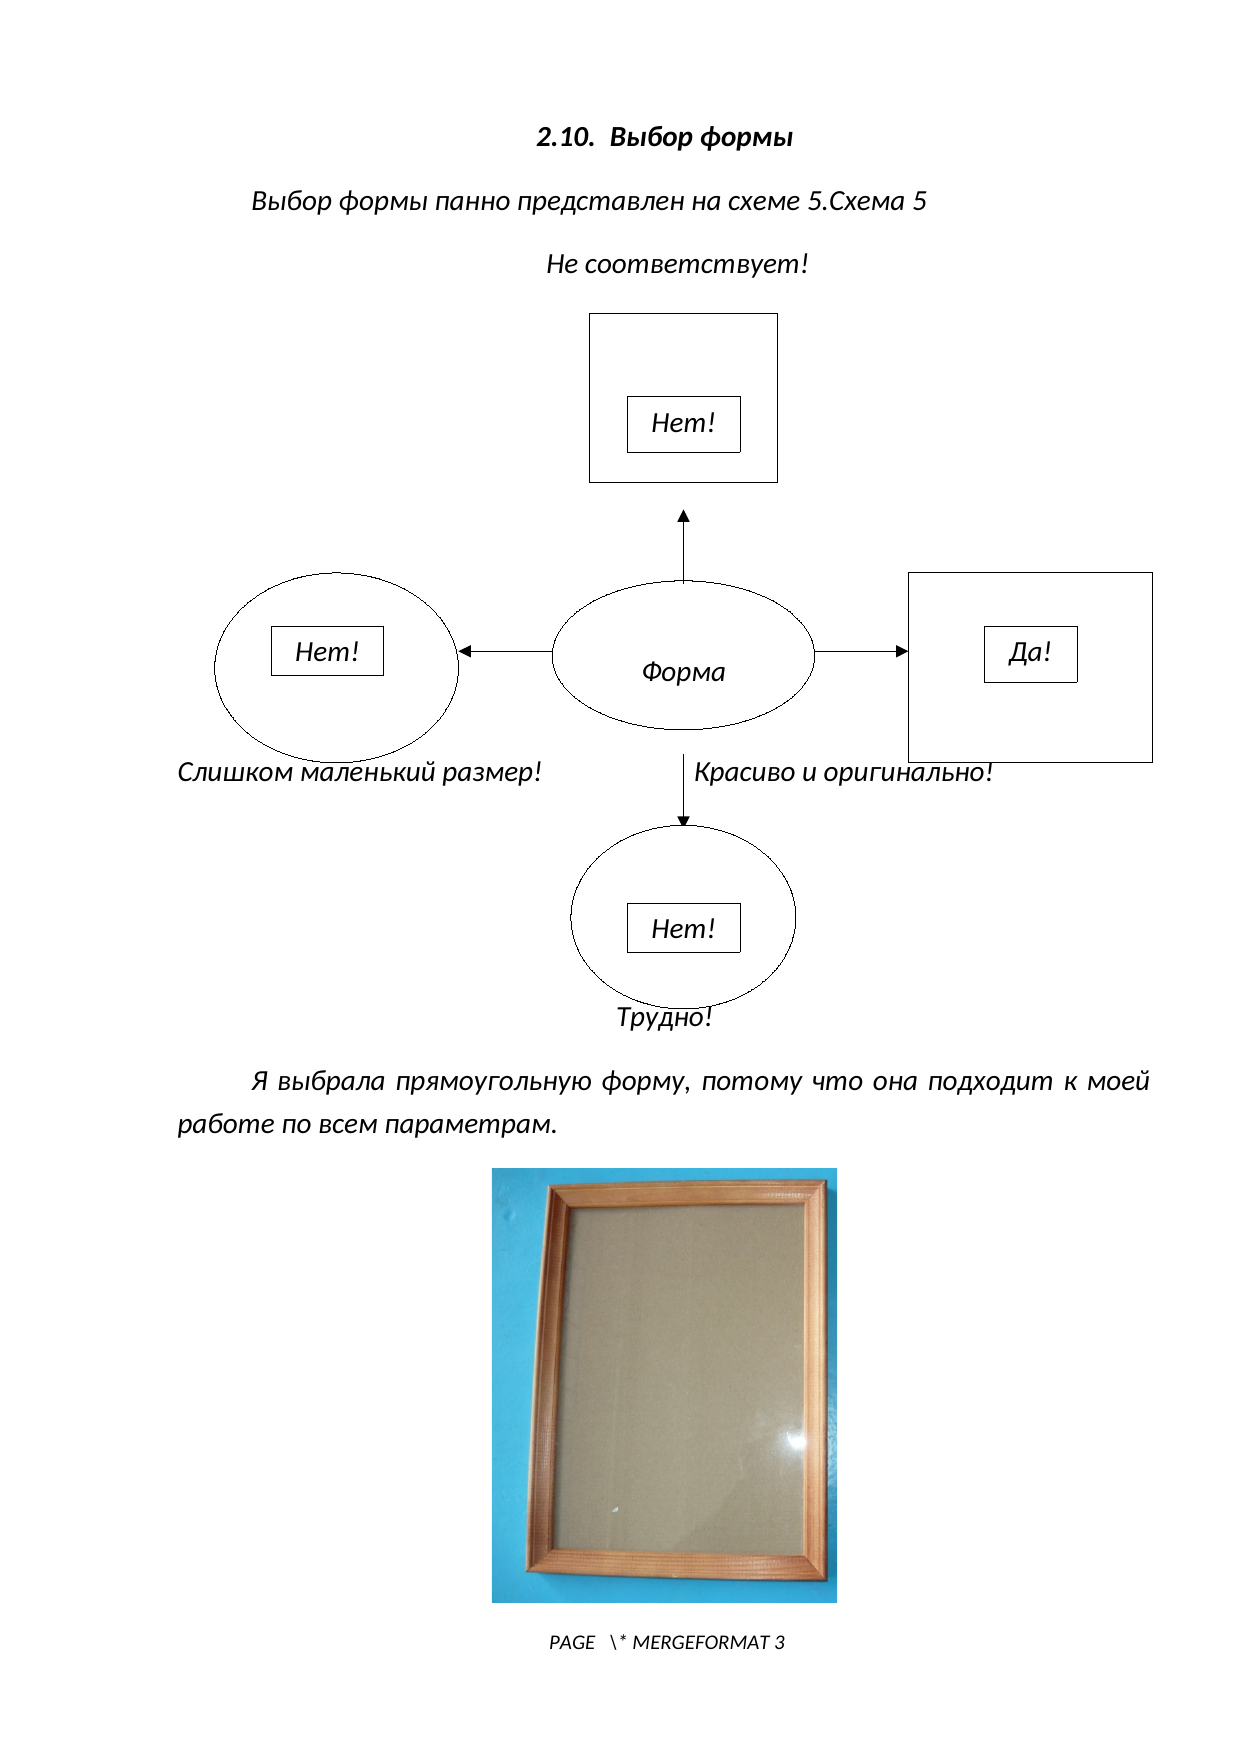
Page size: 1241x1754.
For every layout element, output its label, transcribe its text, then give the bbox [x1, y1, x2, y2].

text Не соответствует! [472, 245, 1152, 281]
text Я выбрала прямоугольную форму, потому что она подходит к моей работе по всем параметрам. [177, 1062, 1152, 1140]
text Трудно! [177, 998, 1152, 1034]
text 2.10. Выбор формы [177, 118, 1152, 154]
text Слишком маленький размер! Красиво и оригинально! [177, 753, 683, 789]
text Слишком маленький размер! Красиво и оригинально! [684, 753, 1152, 789]
text Выбор формы панно представлен на схеме 5.Схема 5 [177, 182, 1152, 217]
picture [491, 1168, 838, 1603]
